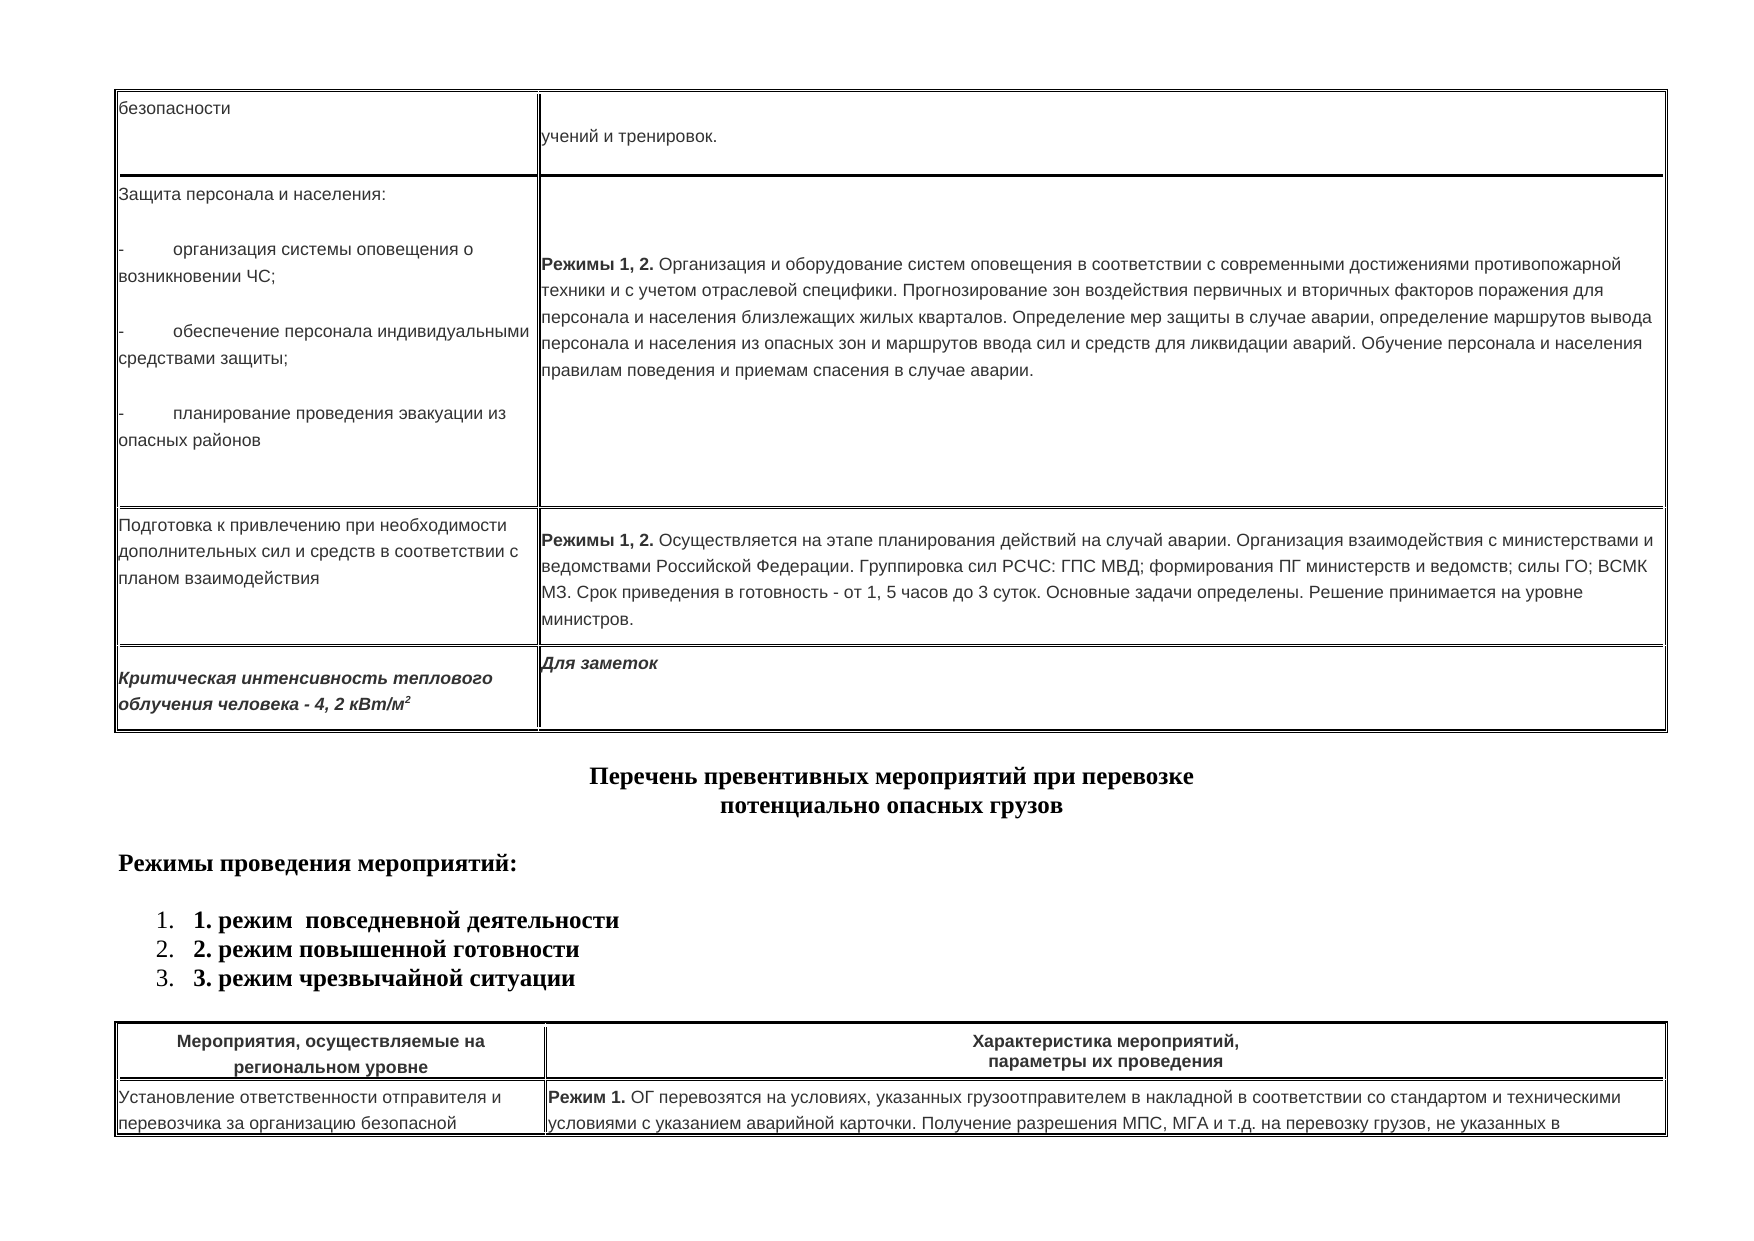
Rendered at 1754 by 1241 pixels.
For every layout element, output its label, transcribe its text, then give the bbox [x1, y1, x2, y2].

table_cell Критическая интенсивность теплового облучения человека - 4, 2 кВт/м2 [116, 644, 539, 729]
table_cell Защита персонала и населения: - организация системы оповещения о возникновении ЧС; - обеспечение персонала индивидуальными средствами защиты; - планирование проведения эвакуации из опасных районов [118, 174, 537, 506]
table_cell Подготовка к привлечению при необходимости дополнительных сил и средств в соответствии с планом взаимодействия [116, 506, 539, 644]
table_cell Для заметок [539, 644, 1666, 729]
list 3. режим чрезвычайной ситуации [156, 963, 1665, 992]
table_header Характеристика мероприятий, параметры их проведения [546, 1024, 1665, 1077]
list 2. режим повышенной готовности [156, 934, 1665, 963]
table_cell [118, 1077, 546, 1133]
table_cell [116, 90, 539, 174]
text Режимы проведения мероприятий: [118, 848, 1665, 876]
table_cell Режимы 1, 2. Осуществляется на этапе планирования действий на случай аварии. Организация взаимодействия с министерствами и ведомствами Российской Федерации. Группировка сил РСЧС: ГПС МВД; формирования ПГ министерств и ведомств; силы ГО; ВСМК МЗ. Срок приведения в готовность - от 1, 5 часов до 3 суток. Основные задачи определены. Решение принимается на уровне министров. [539, 506, 1666, 644]
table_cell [546, 1077, 1665, 1133]
list 1. режим повседневной деятельности [156, 906, 1665, 934]
table_header Мероприятия, осуществляемые на региональном уровне [118, 1024, 546, 1077]
text потенциально опасных грузов [118, 790, 1665, 818]
text Перечень превентивных мероприятий при перевозке [118, 761, 1665, 790]
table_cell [539, 92, 1665, 174]
table_cell Режимы 1, 2. Организация и оборудование систем оповещения в соответствии с современными достижениями противопожарной техники и с учетом отраслевой специфики. Прогнозирование зон воздействия первичных и вторичных факторов поражения для персонала и населения близлежащих жилых кварталов. Определение мер защиты в случае аварии, определение маршрутов вывода персонала и населения из опасных зон и маршрутов ввода сил и средств для ликвидации аварий. Обучение персонала и населения правилам поведения и приемам спасения в случае аварии. [541, 174, 1665, 506]
